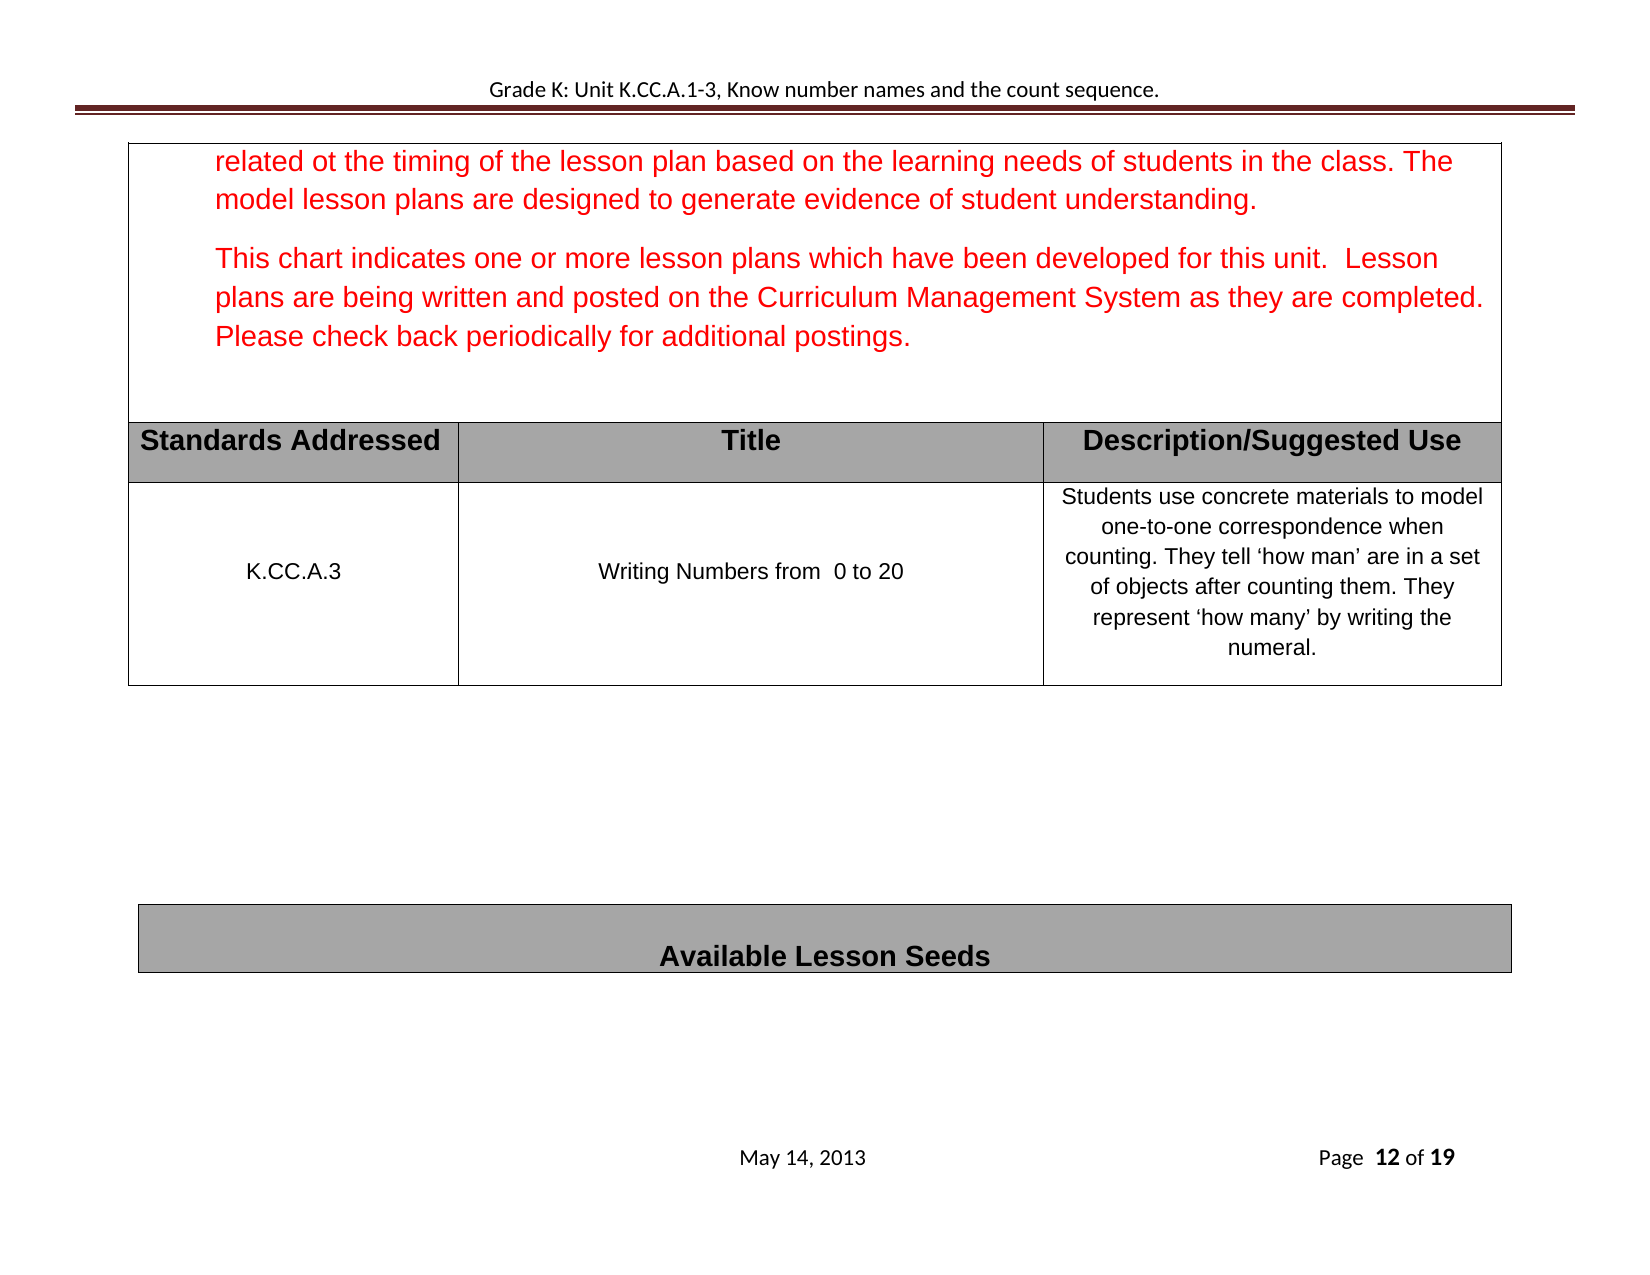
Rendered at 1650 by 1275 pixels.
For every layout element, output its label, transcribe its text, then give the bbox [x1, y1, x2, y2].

table_cell Standards Addressed [129, 423, 458, 482]
table_cell Students use concrete materials to model one-to-one correspondence when counting. They tell ‘how man’ are in a set of objects after counting them. They represent ‘how many’ by writing the numeral. [1044, 483, 1501, 685]
table_header Available Lesson Seeds [139, 905, 1511, 972]
table_cell K.CC.A.3 [129, 483, 458, 685]
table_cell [129, 144, 1501, 422]
table_cell Title [459, 423, 1043, 482]
table_cell Description/Suggested Use [1044, 423, 1501, 482]
table_cell Writing Numbers from 0 to 20 [459, 483, 1043, 685]
